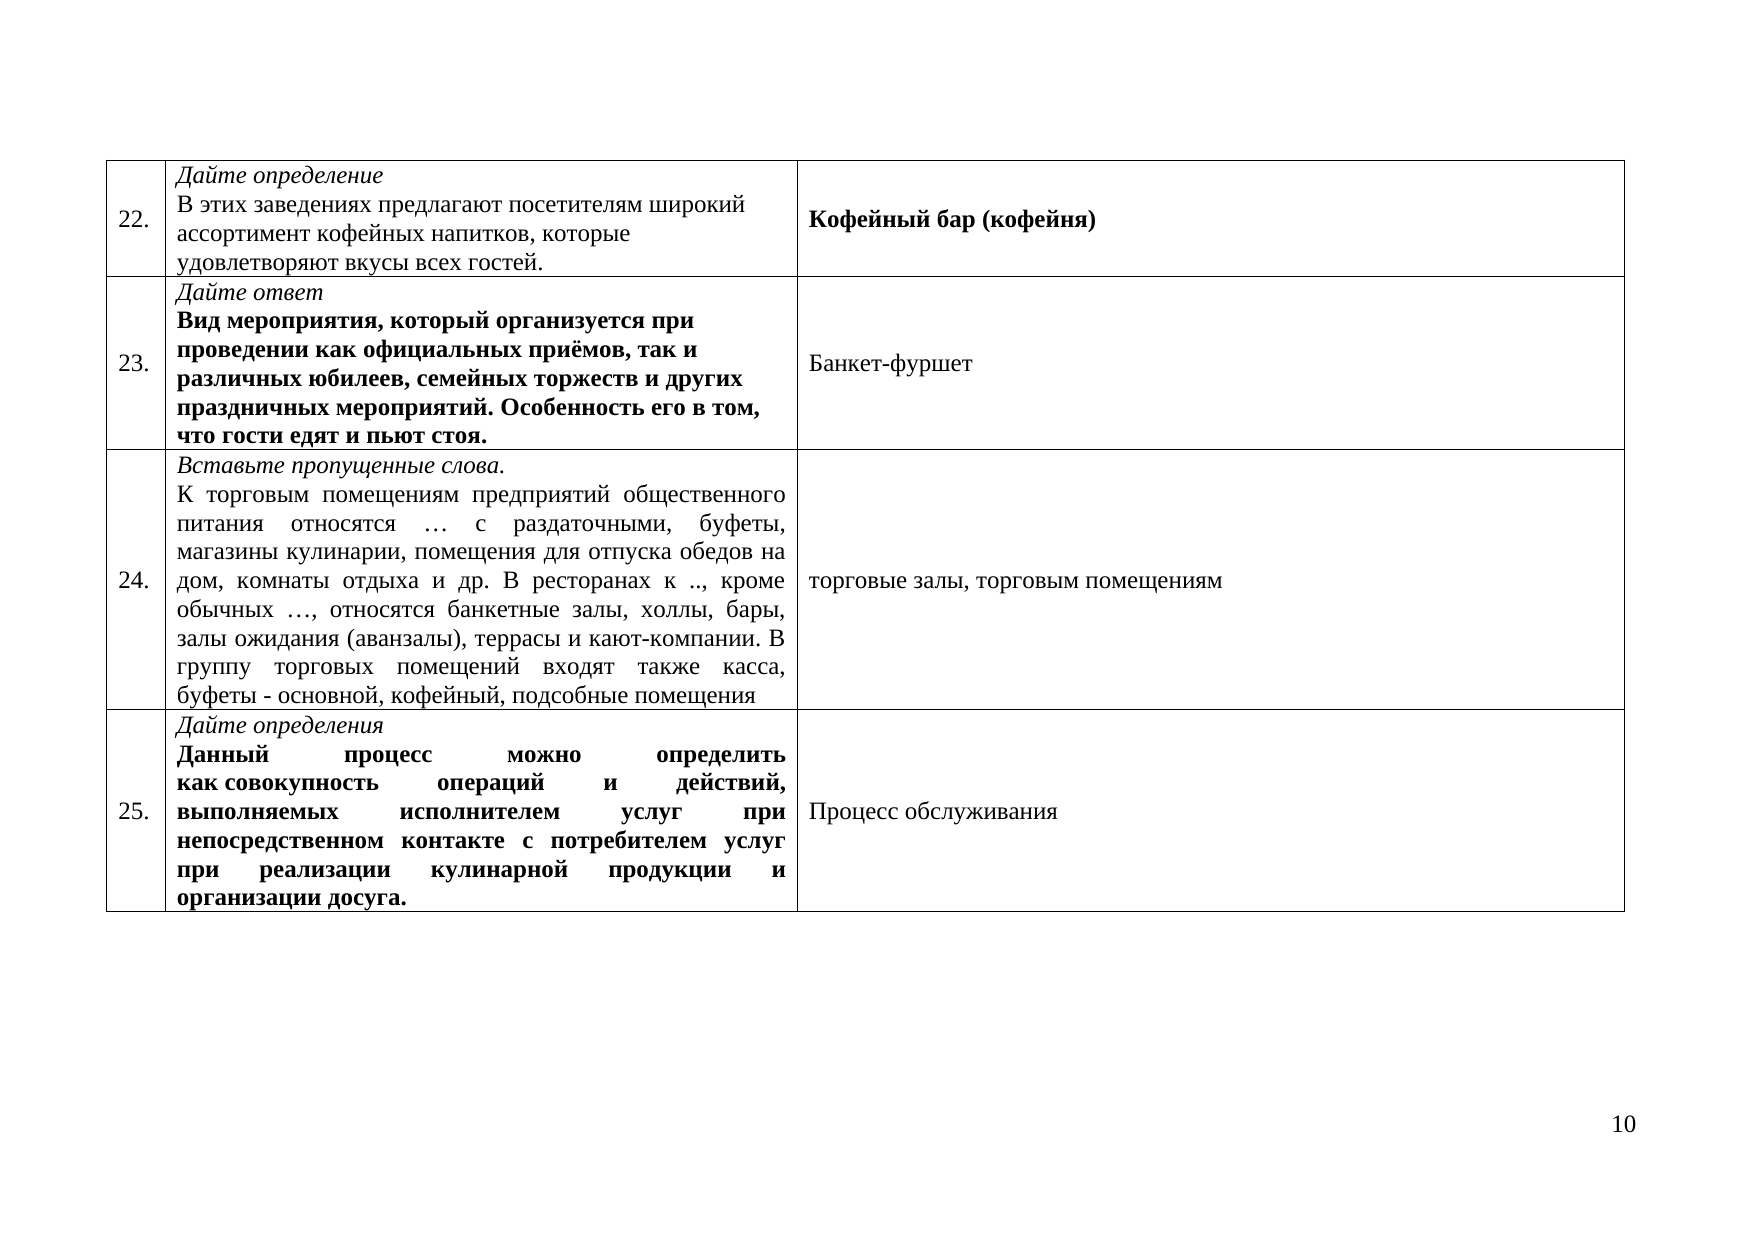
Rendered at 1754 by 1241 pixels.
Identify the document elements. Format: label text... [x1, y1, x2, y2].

table_cell Процесс обслуживания [798, 710, 1624, 911]
table_cell Дайте определение В этих заведениях предлагают посетителям широкий ассортимент кофейных напитков, которые удовлетворяют вкусы всех гостей. [166, 161, 797, 276]
table_cell Дайте ответ Вид мероприятия, который организуется при проведении как официальных приёмов, так и различных юбилеев, семейных торжеств и других праздничных мероприятий. Особенность его в том, что гости едят и пьют стоя. [166, 277, 481, 449]
table_cell Банкет-фуршет [798, 277, 1624, 449]
table_cell [107, 450, 165, 709]
table_cell Вставьте пропущенные слова. К торговым помещениям предприятий общественного питания относятся … с раздаточными, буфеты, магазины кулинарии, помещения для отпуска обедов на дом, комнаты отдыха и др. В ресторанах к .., кроме обычных …, относятся банкетные залы, холлы, бары, залы ожидания (аванзалы), террасы и кают-компании. В группу торговых помещений входят также касса, буфеты - основной, кофейный, подсобные помещения [166, 450, 797, 709]
table_cell [107, 161, 165, 276]
table_cell [107, 710, 165, 911]
table_cell Дайте ответ Вид мероприятия, который организуется при проведении как официальных приёмов, так и различных юбилеев, семейных торжеств и других праздничных мероприятий. Особенность его в том, что гости едят и пьют стоя. [323, 277, 797, 449]
table_cell торговые залы, торговым помещениям [798, 450, 1624, 709]
table_cell [107, 277, 165, 449]
table_cell Кофейный бар (кофейня) [798, 161, 1624, 276]
table_cell Дайте определения Данный процесс можно определить как совокупность операций и действий, выполняемых исполнителем услуг при непосредственном контакте с потребителем услуг при реализации кулинарной продукции и организации досуга. [166, 710, 797, 911]
